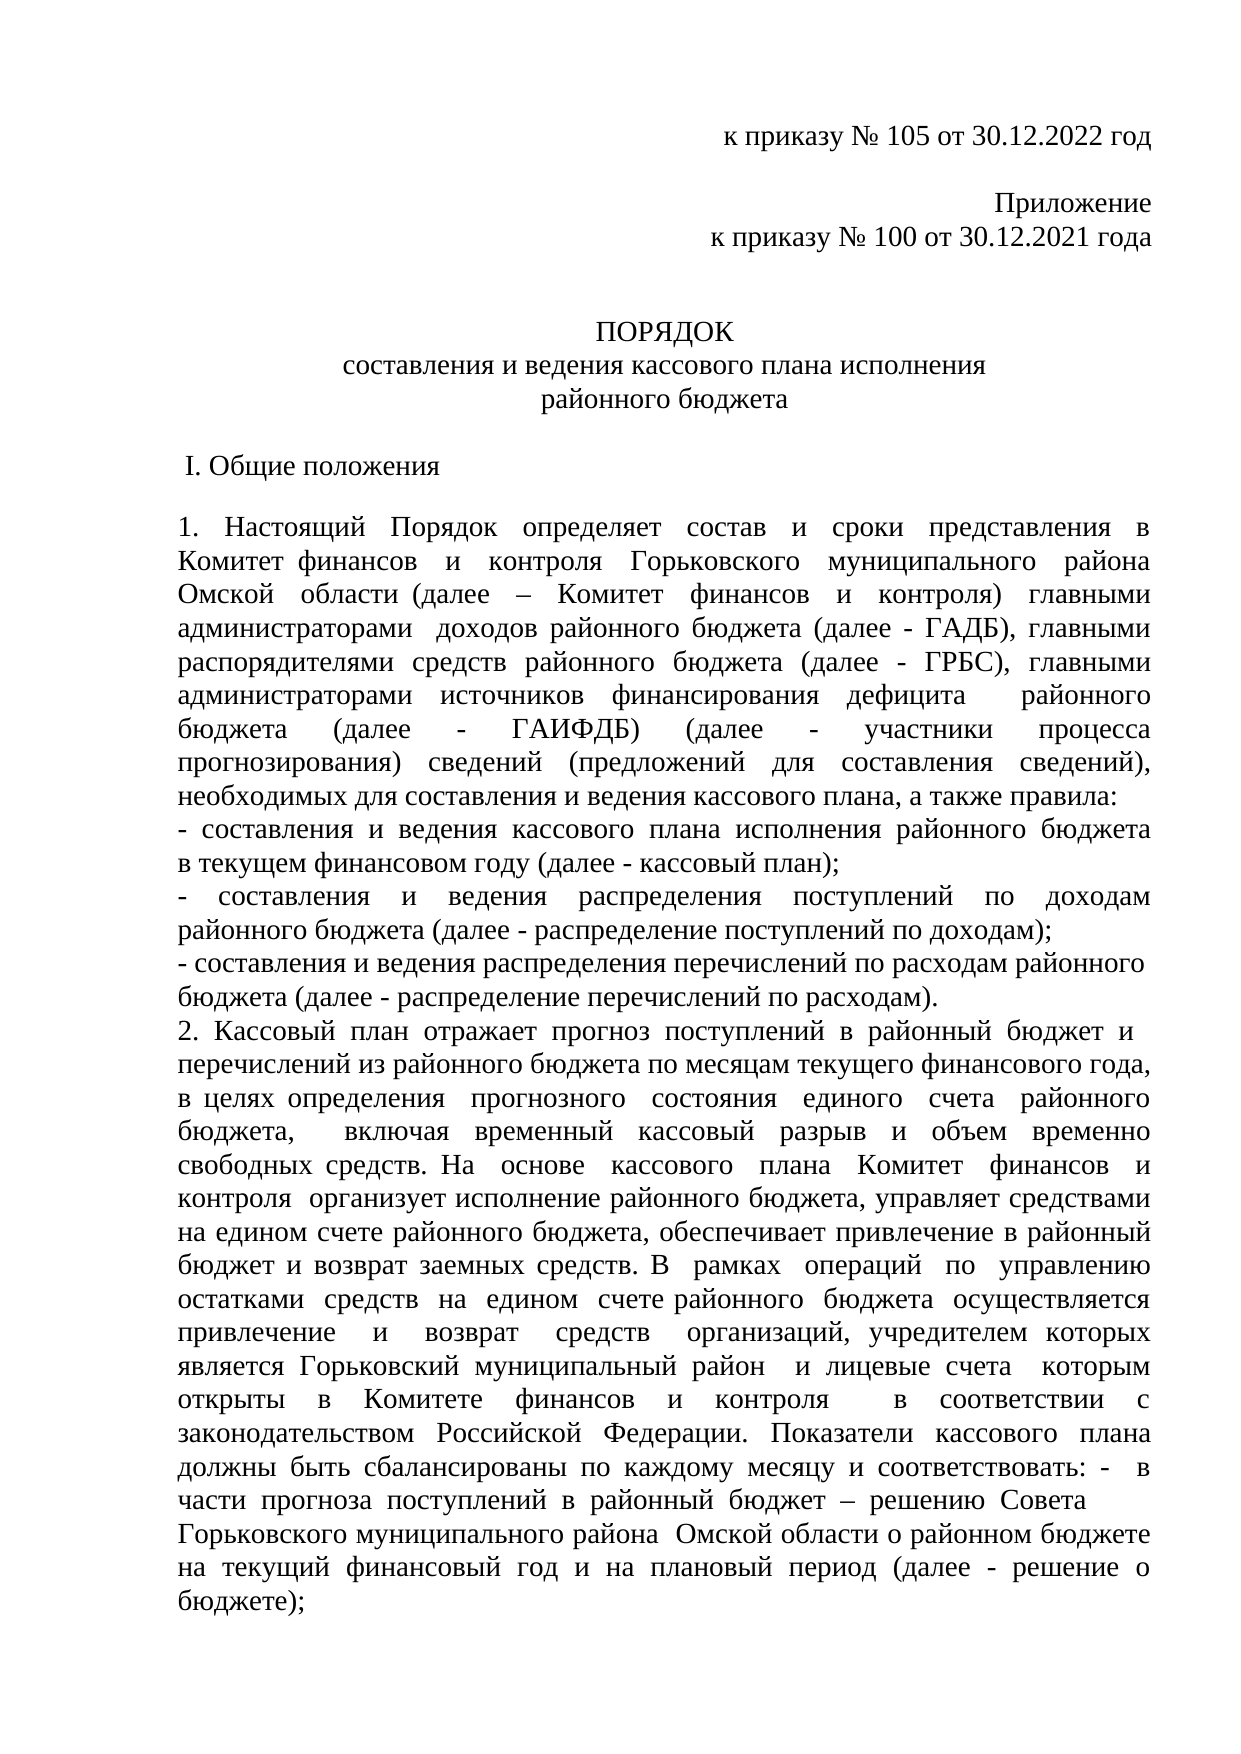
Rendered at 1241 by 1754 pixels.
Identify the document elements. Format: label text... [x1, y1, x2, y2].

text к приказу № 100 от 30.12.2021 года [177, 219, 1152, 252]
text перечислений из районного бюджета по месяцам текущего финансового года, в целях определения прогнозного состояния единого счета районного бюджета, включая временный кассовый разрыв и объем временно свободных средств. На основе кассового плана Комитет финансов и контроля организует исполнение районного бюджета, управляет средствами на едином счете районного бюджета, обеспечивает привлечение в районный бюджет и возврат заемных средств. В рамках операций по управлению остатками средств на едином счете районного бюджета осуществляется привлечение и возврат средств организаций, учредителем которых является Горьковский муниципальный район и лицевые счета которым открыты в Комитете финансов и контроля в соответствии с законодательством Российской Федерации. Показатели кассового плана должны быть сбалансированы по каждому месяцу и соответствовать: - в части прогноза поступлений в районный бюджет – решению Совета [177, 1046, 1152, 1516]
text ПОРЯДОК [177, 314, 1152, 347]
text 1. Настоящий Порядок определяет состав и сроки представления в Комитет финансов и контроля Горьковского муниципального района Омской области (далее – Комитет финансов и контроля) главными администраторами доходов районного бюджета (далее - ГАДБ), главными распорядителями средств районного бюджета (далее - ГРБС), главными администраторами источников финансирования дефицита районного бюджета (далее - ГАИФДБ) (далее - участники процесса прогнозирования) сведений (предложений для составления сведений), необходимых для составления и ведения кассового плана, а также правила: [177, 509, 1152, 811]
text I. Общие положения [177, 448, 1152, 482]
text бюджета (далее - распределение перечислений по расходам). [177, 979, 1152, 1013]
text составления и ведения кассового плана исполнения [177, 347, 1152, 381]
text - составления и ведения кассового плана исполнения районного бюджета в текущем финансовом году (далее - кассовый план); [177, 811, 1152, 878]
text 2. Кассовый план отражает прогноз поступлений в районный бюджет и [177, 1013, 1152, 1046]
text Приложение [177, 185, 1152, 219]
text - составления и ведения распределения перечислений по расходам районного [177, 946, 1152, 979]
text районного бюджета [177, 381, 1152, 414]
text к приказу № 105 от 30.12.2022 год [177, 118, 1152, 152]
text Горьковского муниципального района Омской области о районном бюджете на текущий финансовый год и на плановый период (далее - решение о бюджете); [177, 1516, 1152, 1616]
text - составления и ведения распределения поступлений по доходам районного бюджета (далее - распределение поступлений по доходам); [177, 878, 1152, 946]
